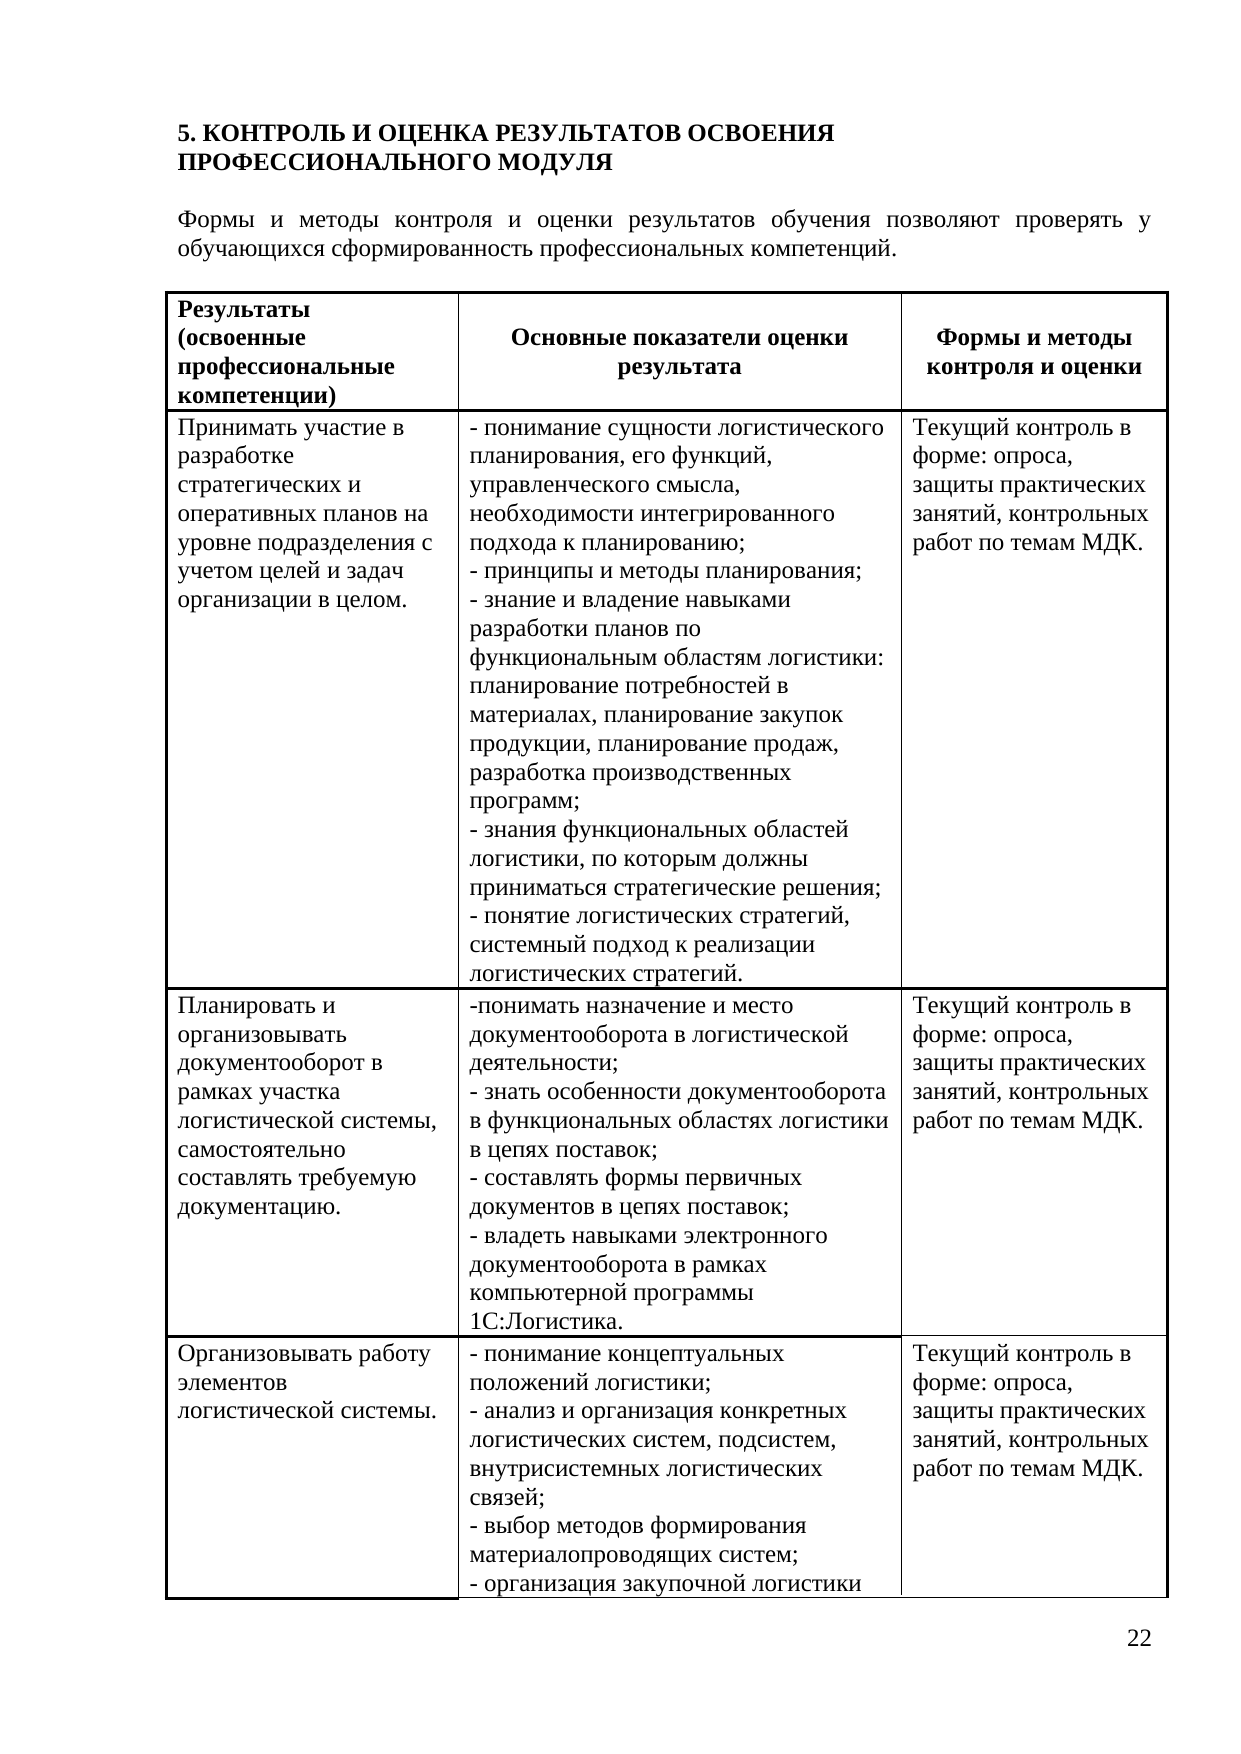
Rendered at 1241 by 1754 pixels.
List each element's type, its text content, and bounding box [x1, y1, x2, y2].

table_header Основные показатели оценки результата [459, 294, 901, 409]
subtitle 5. Контроль и оценка результатов освоения профессионального модуля [177, 118, 1152, 176]
table_cell - понимание сущности логистического планирования, его функций, управленческого смысла, необходимости интегрированного подхода к планированию; - принципы и методы планирования; - знание и владение навыками разработки планов по функциональным областям логистики: планирование потребностей в материалах, планирование закупок продукции, планирование продаж, разработка производственных программ; - знания функциональных областей логистики, по которым должны приниматься стратегические решения; - понятие логистических стратегий, системный подход к реализации логистических стратегий. [459, 412, 901, 987]
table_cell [459, 1338, 901, 1597]
table_cell Текущий контроль в форме: опроса, защиты практических занятий, контрольных работ по темам МДК. [902, 990, 1166, 1335]
text Формы и методы контроля и оценки результатов обучения позволяют проверять у обучающихся сформированность профессиональных компетенций. [177, 204, 1152, 262]
table_header Формы и методы контроля и оценки [902, 294, 1166, 409]
table_cell Текущий контроль в форме: опроса, защиты практических занятий, контрольных работ по темам МДК. [902, 412, 1166, 987]
table_cell Планировать и организовывать документооборот в рамках участка логистической системы, самостоятельно составлять требуемую документацию. [168, 990, 458, 1335]
table_cell -понимать назначение и место документооборота в логистической деятельности; - знать особенности документооборота в функциональных областях логистики в цепях поставок; - составлять формы первичных документов в цепях поставок; - владеть навыками электронного документооборота в рамках компьютерной программы 1С:Логистика. [459, 990, 901, 1335]
table_cell Принимать участие в разработке стратегических и оперативных планов на уровне подразделения с учетом целей и задач организации в целом. [168, 412, 458, 987]
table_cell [168, 1338, 458, 1597]
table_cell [901, 1336, 1166, 1597]
table_header Результаты (освоенные профессиональные компетенции) [168, 294, 458, 409]
